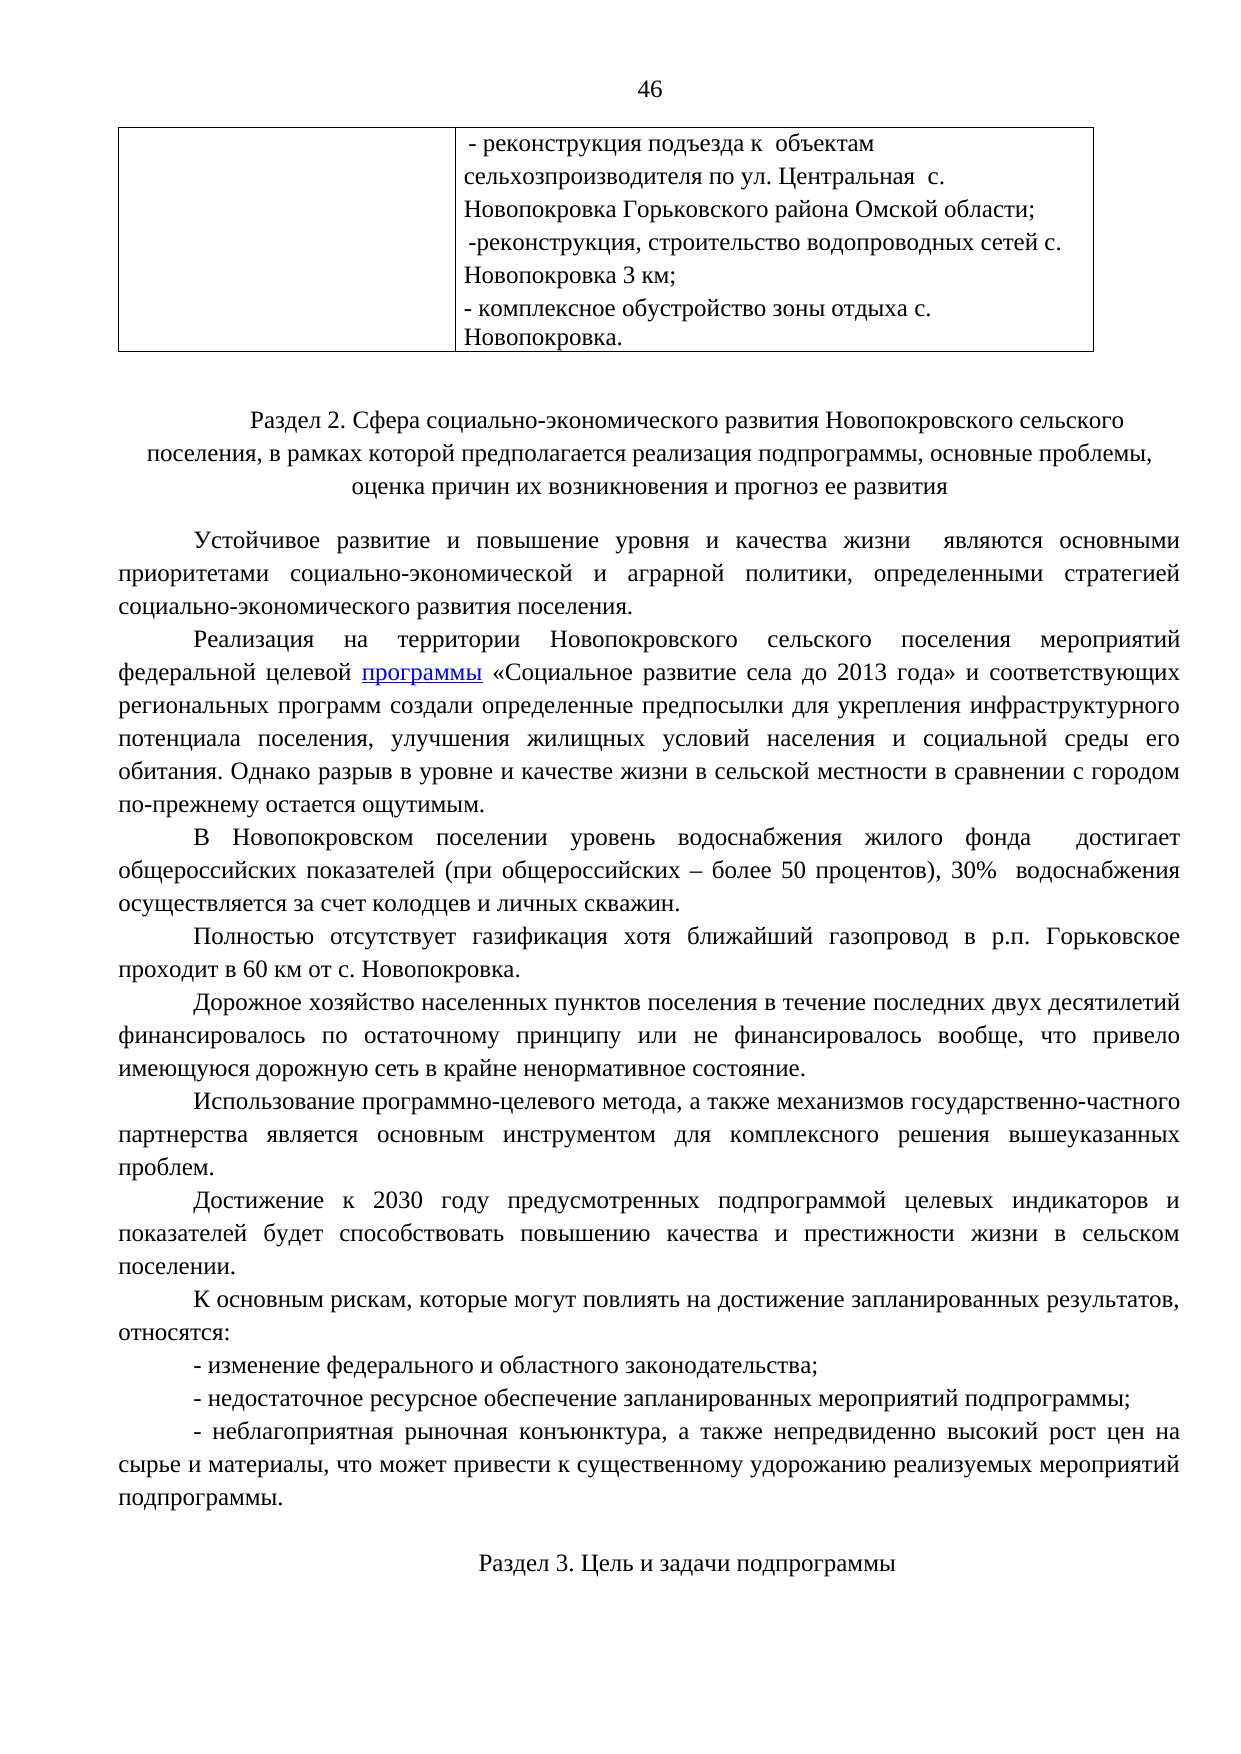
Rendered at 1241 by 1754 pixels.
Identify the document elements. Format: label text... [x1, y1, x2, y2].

text Реализация на территории Новопокровского сельского поселения мероприятий федеральной целевой программы «Социальное развитие села до 2013 года» и соответствующих региональных программ создали определенные предпосылки для укрепления инфраструктурного потенциала поселения, улучшения жилищных условий населения и социальной среды его обитания. Однако разрыв в уровне и качестве жизни в сельской местности в сравнении с городом по-прежнему остается ощутимым. [118, 624, 1181, 818]
text Полностью отсутствует газификация хотя ближайший газопровод в р.п. Горьковское проходит в 60 км от с. Новопокровка. [118, 921, 1181, 983]
text - изменение федерального и областного законодательства; [118, 1350, 1181, 1379]
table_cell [456, 128, 1093, 351]
text Достижение к 2030 году предусмотренных подпрограммой целевых индикаторов и показателей будет способствовать повышению качества и престижности жизни в сельском поселении. [118, 1185, 1181, 1280]
text - неблагоприятная рыночная конъюнктура, а также непредвиденно высокий рост цен на сырье и материалы, что может привести к существенному удорожанию реализуемых мероприятий подпрограммы. [118, 1416, 1181, 1511]
text Раздел 3. Цель и задачи подпрограммы [118, 1548, 1181, 1577]
text К основным рискам, которые могут повлиять на достижение запланированных результатов, относятся: [118, 1284, 1181, 1346]
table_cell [119, 128, 455, 351]
text Раздел 2. Cфера социально-экономического развития Новопокровского сельского поселения, в рамках которой предполагается реализация подпрограммы, основные проблемы, оценка причин их возникновения и прогноз ее развития [118, 405, 1181, 500]
text Устойчивое развитие и повышение уровня и качества жизни являются основными приоритетами социально-экономической и аграрной политики, определенными стратегией социально-экономического развития поселения. [118, 525, 1181, 620]
text В Новопокровском поселении уровень водоснабжения жилого фонда достигает общероссийских показателей (при общероссийских – более 50 процентов), 30% водоснабжения осуществляется за счет колодцев и личных скважин. [118, 822, 1181, 917]
text Использование программно-целевого метода, а также механизмов государственно-частного партнерства является основным инструментом для комплексного решения вышеуказанных проблем. [118, 1086, 1181, 1181]
text Дорожное хозяйство населенных пунктов поселения в течение последних двух десятилетий финансировалось по остаточному принципу или не финансировалось вообще, что привело имеющуюся дорожную сеть в крайне ненормативное состояние. [118, 987, 1181, 1082]
text - недостаточное ресурсное обеспечение запланированных мероприятий подпрограммы; [118, 1383, 1181, 1412]
